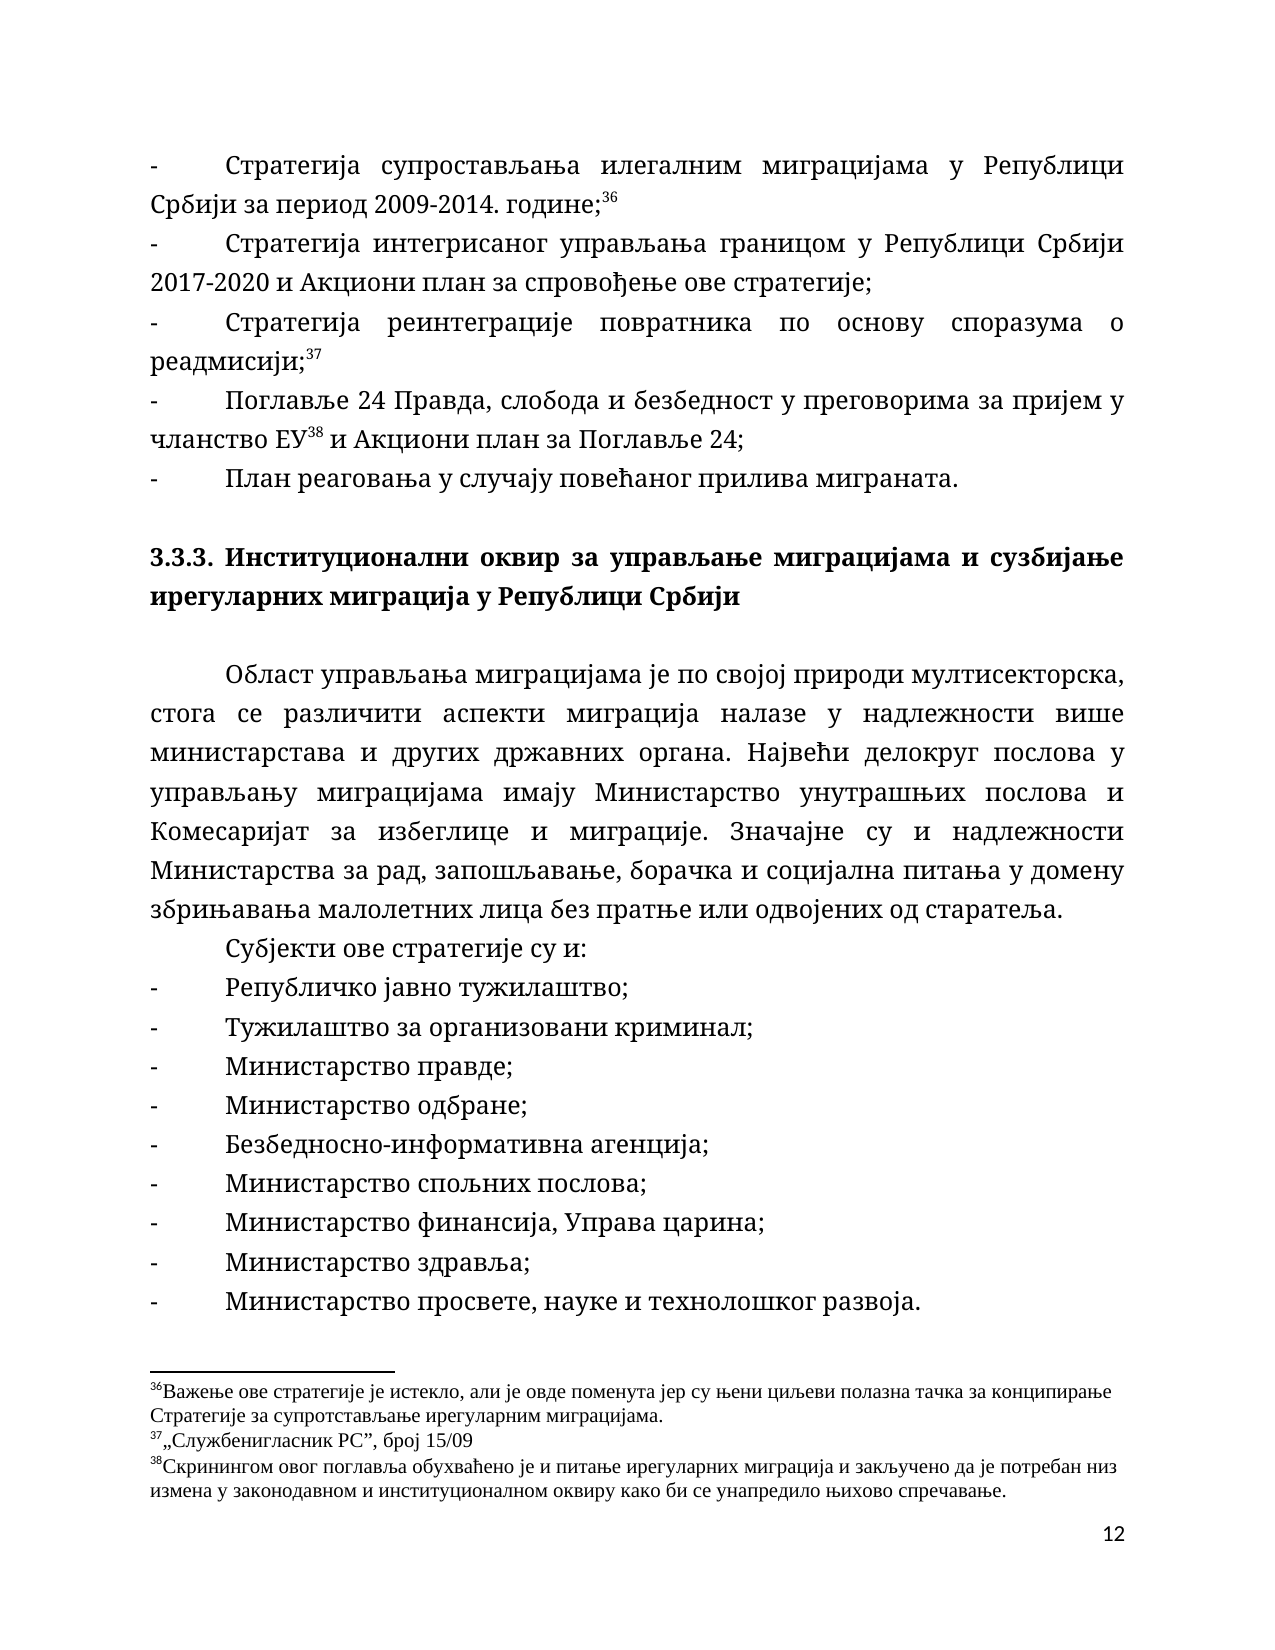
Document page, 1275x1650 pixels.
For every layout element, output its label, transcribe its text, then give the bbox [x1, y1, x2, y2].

list Поглавље 24 Правда, слобода и безбедност у преговорима за пријем у чланство ЕУ и Акциони план за Поглавље 24; [150, 383, 1125, 456]
subtitle 3.3.3. Институционални оквир за управљање миграцијама и сузбијање ирегуларних миграција у Републици Србији [150, 539, 1125, 612]
list Министарство просвете, науке и технолошког развоја. [150, 1283, 1125, 1317]
list Стратегија супростављања илегалним миграцијама у Републици Србији за период 2009-2014. године; [150, 148, 1125, 221]
text Субјекти ове стратегије су и: [150, 931, 1125, 965]
list Тужилаштво за организовани криминал; [150, 1009, 1125, 1043]
list Министарство одбране; [150, 1088, 1125, 1122]
text Област управљања миграцијама је по својој природи мултисекторска, стога се различити аспекти миграција налазе у надлежности више министарстава и других државних органа. Највећи делокруг послова у управљању миграцијама имају Министарство унутрашњих послова и Комесаријат за избеглице и миграције. Значајне су и надлежности Министарства за рад, запошљавање, борачка и социјална питања у домену збрињавања малолетних лица без пратње или одвојених од старатеља. [150, 657, 1125, 926]
list Министарство здравља; [150, 1244, 1125, 1278]
list Стратегија интегрисаног управљања границом у Републици Србији 2017-2020 и Акциони план за спровођење ове стратегије; [150, 226, 1125, 299]
list План реаговања у случају повећаног прилива миграната. [150, 461, 1125, 495]
list Безбедносно-информативна агенција; [150, 1127, 1125, 1161]
list Министарство спољних послова; [150, 1166, 1125, 1200]
list Републичко јавно тужилаштво; [150, 970, 1125, 1004]
list Министарство финансија, Управа царина; [150, 1205, 1125, 1239]
list Министарство правде; [150, 1048, 1125, 1082]
list Стратегија реинтеграције повратника по основу споразума о реадмисији; [150, 304, 1125, 377]
